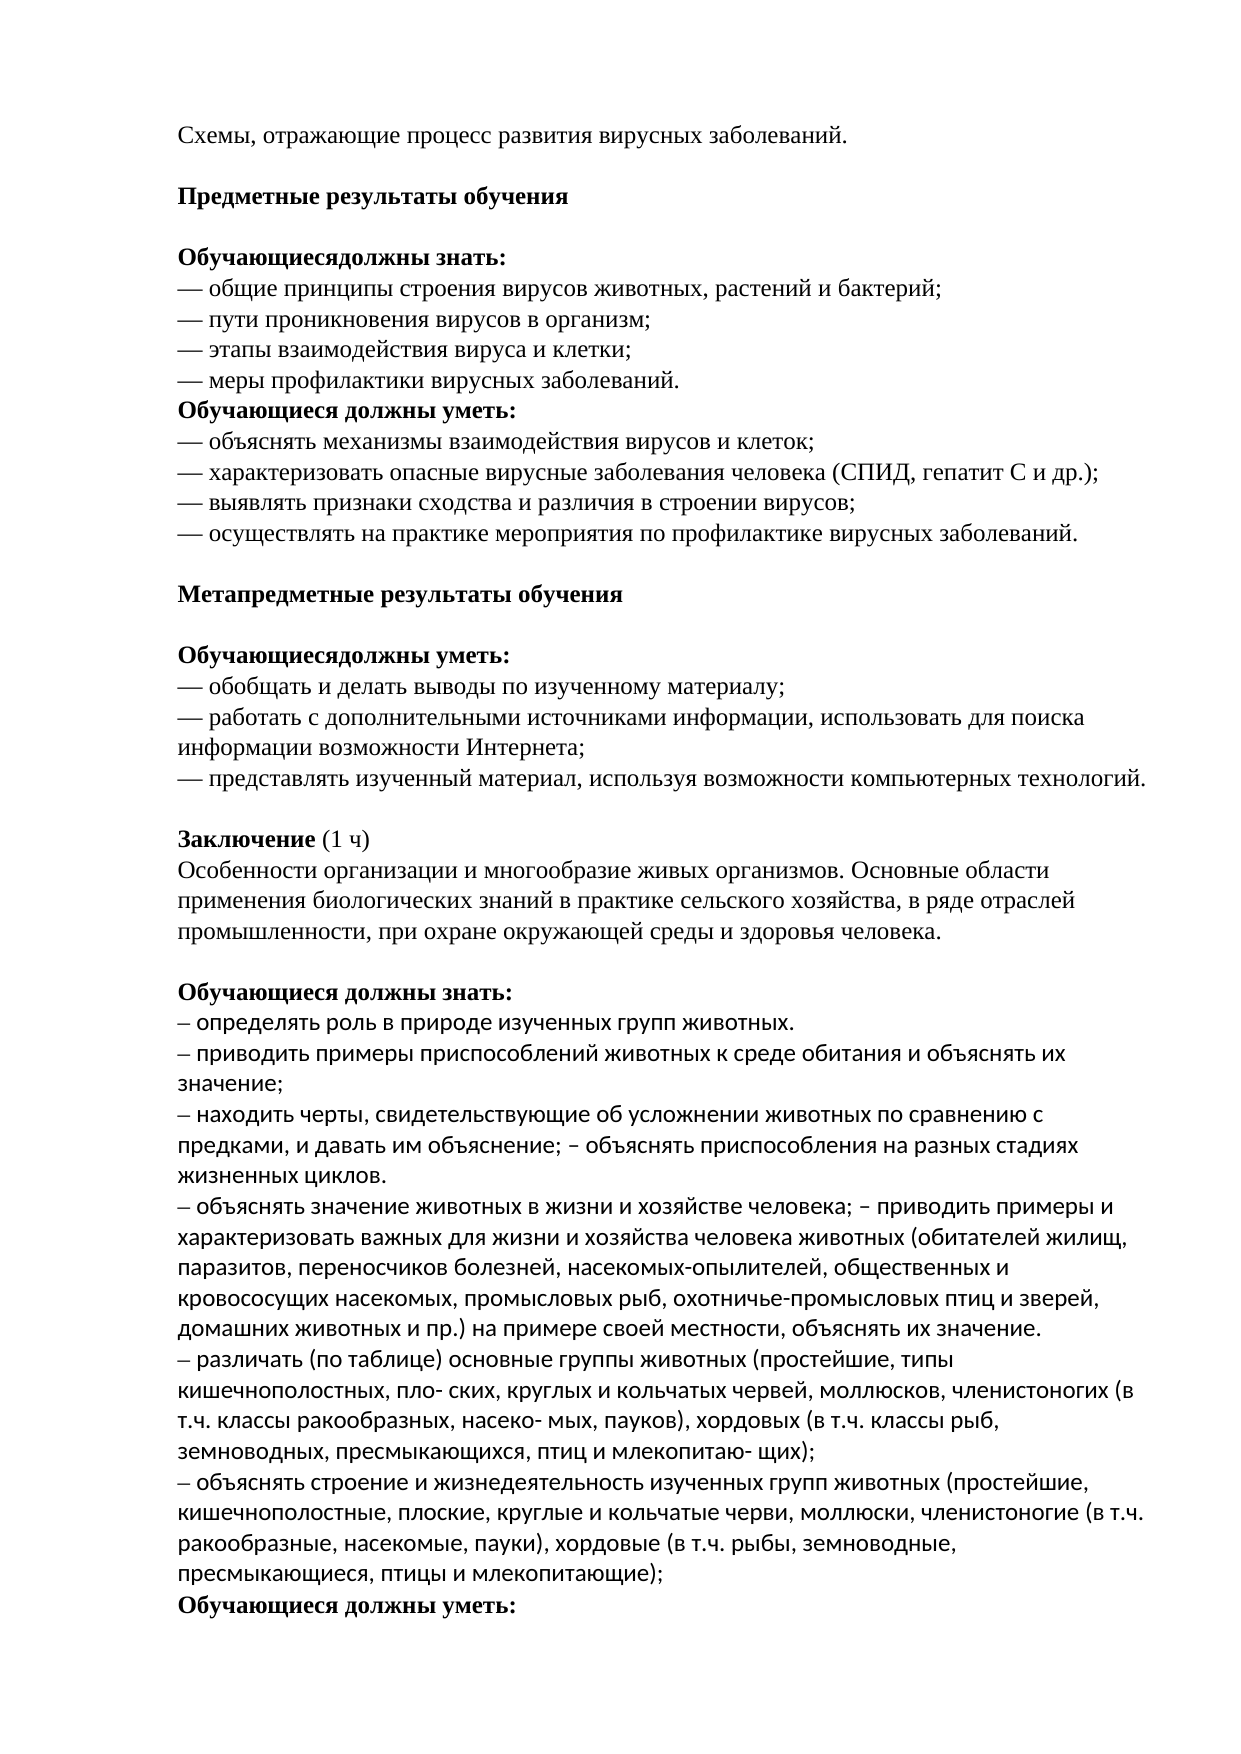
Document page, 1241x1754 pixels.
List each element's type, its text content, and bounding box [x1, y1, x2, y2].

text Метапредметные результаты обучения [177, 577, 1152, 608]
text — меры профилактики вирусных заболеваний. [177, 363, 1152, 394]
text — пути проникновения вирусов в организм; [177, 302, 1152, 332]
text – приводить примеры приспособлений животных к среде обитания и объяснять их значение; [177, 1037, 1152, 1098]
text Обучающиеся должны знать: [177, 976, 1152, 1006]
text – различать (по таблице) основные группы животных (простейшие, типы кишечнополостных, пло- ских, круглых и кольчатых червей, моллюсков, членистоногих (в т.ч. классы ракообразных, насеко- мых, пауков), хордовых (в т.ч. классы рыб, земноводных, пресмыкающихся, птиц и млекопитаю- щих); [177, 1343, 1152, 1466]
text — работать с дополнительными источниками информации, использовать для поиска информации возможности Интернета; [177, 700, 1152, 761]
text Обучающиеся должны уметь: [177, 394, 1152, 424]
text Обучающиесядолжны знать: [177, 241, 1152, 271]
text – определять роль в природе изученных групп животных. [177, 1006, 1152, 1037]
text — этапы взаимодействия вируса и клетки; [177, 332, 1152, 363]
text — общие принципы строения вирусов животных, растений и бактерий; [177, 271, 1152, 302]
text Обучающиеся должны уметь: [177, 1588, 1152, 1619]
text — осуществлять на практике мероприятия по профилактике вирусных заболеваний. [177, 516, 1152, 547]
text Схемы, отражающие процесс развития вирусных заболеваний. [177, 118, 1152, 149]
text — обобщать и делать выводы по изученному материалу; [177, 669, 1152, 700]
text Предметные результаты обучения [177, 179, 1152, 210]
text Обучающиесядолжны уметь: [177, 639, 1152, 669]
text — характеризовать опасные вирусные заболевания человека (СПИД, гепатит С и др.); [177, 455, 1152, 486]
text – находить черты, свидетельствующие об усложнении животных по сравнению с предками, и давать им объяснение; – объяснять приспособления на разных стадиях жизненных циклов. [177, 1098, 1152, 1190]
text Заключение (1 ч) [177, 822, 1152, 853]
text — объяснять механизмы взаимодействия вирусов и клеток; [177, 424, 1152, 455]
text – объяснять строение и жизнедеятельность изученных групп животных (простейшие, кишечнополостные, плоские, круглые и кольчатые черви, моллюски, членистоногие (в т.ч. ракообразные, насекомые, пауки), хордовые (в т.ч. рыбы, земноводные, пресмыкающиеся, птицы и млекопитающие); [177, 1466, 1152, 1588]
text — выявлять признаки сходства и различия в строении вирусов; [177, 486, 1152, 516]
text Особенности организации и многообразие живых организмов. Основные области применения биологических знаний в практике сельского хозяйства, в ряде отраслей промышленности, при охране окружающей среды и здоровья человека. [177, 853, 1152, 945]
text — представлять изученный материал, используя возможности компьютерных технологий. [177, 761, 1152, 792]
text – объяснять значение животных в жизни и хозяйстве человека; – приводить примеры и характеризовать важных для жизни и хозяйства человека животных (обитателей жилищ, паразитов, переносчиков болезней, насекомых-опылителей, общественных и кровососущих насекомых, промысловых рыб, охотничье-промысловых птиц и зверей, домашних животных и пр.) на примере своей местности, объяснять их значение. [177, 1190, 1152, 1343]
